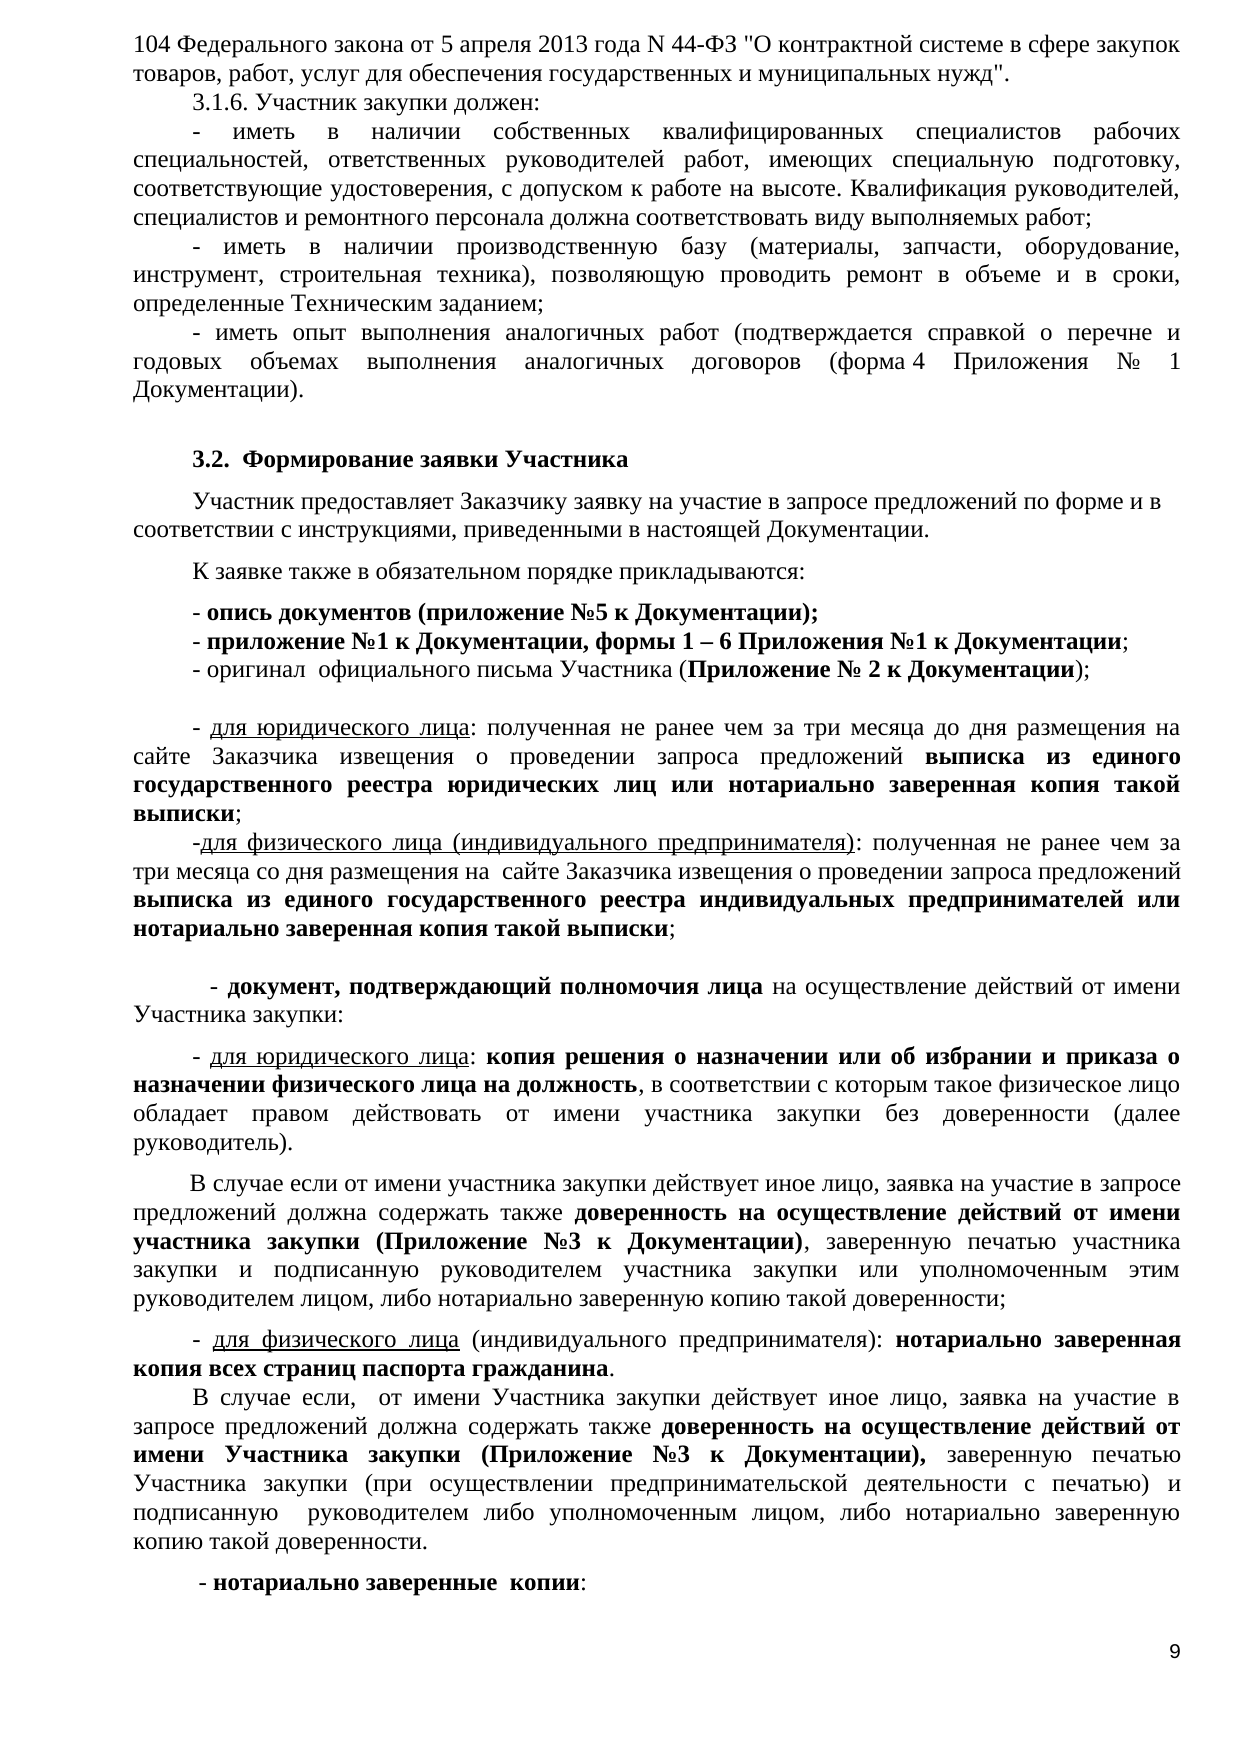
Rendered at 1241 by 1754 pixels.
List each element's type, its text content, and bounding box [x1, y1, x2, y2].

text - иметь в наличии производственную базу (материалы, запчасти, оборудование, инструмент, строительная техника), позволяющую проводить ремонт в объеме и в сроки, определенные Техническим заданием; [133, 231, 1181, 317]
text - документ, подтверждающий полномочия лица на осуществление действий от имени Участника закупки: [133, 971, 1181, 1028]
text - для юридического лица: полученная не ранее чем за три месяца до дня размещения на сайте Заказчика извещения о проведении запроса предложений выписка из единого государственного реестра юридических лиц или нотариально заверенная копия такой выписки; [133, 712, 1181, 827]
text - нотариально заверенные копии: [133, 1567, 1181, 1596]
text - оригинал официального письма Участника (Приложение № 2 к Документации); [133, 654, 1181, 683]
text - опись документов (приложение №5 к Документации); [133, 597, 1181, 626]
text - иметь в наличии собственных квалифицированных специалистов рабочих специальностей, ответственных руководителей работ, имеющих специальную подготовку, соответствующие удостоверения, с допуском к работе на высоте. Квалификация руководителей, специалистов и ремонтного персонала должна соответствовать виду выполняемых работ; [133, 116, 1181, 231]
subtitle Участник предоставляет Заказчику заявку на участие в запросе предложений по форме и в соответствии с инструкциями, приведенными в настоящей Документации. [133, 486, 1181, 543]
text - иметь опыт выполнения аналогичных работ (подтверждается справкой о перечне и годовых объемах выполнения аналогичных договоров (форма 4 Приложения № 1 Документации). [133, 317, 1181, 403]
text В случае если, от имени Участника закупки действует иное лицо, заявка на участие в запросе предложений должна содержать также доверенность на осуществление действий от имени Участника закупки (Приложение №3 к Документации), заверенную печатью Участника закупки (при осуществлении предпринимательской деятельности с печатью) и подписанную руководителем либо уполномоченным лицом, либо нотариально заверенную копию такой доверенности. [133, 1382, 1181, 1554]
text 3.1.6. Участник закупки должен: [133, 87, 1181, 116]
text - для юридического лица: копия решения о назначении или об избрании и приказа о назначении физического лица на должность, в соответствии с которым такое физическое лицо обладает правом действовать от имени участника закупки без доверенности (далее руководитель). [133, 1041, 1181, 1156]
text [133, 29, 1181, 87]
text - приложение №1 к Документации, формы 1 – 6 Приложения №1 к Документации; [133, 626, 1181, 654]
subtitle 3.2. Формирование заявки Участника [133, 444, 1181, 473]
text К заявке также в обязательном порядке прикладываются: [133, 556, 1181, 584]
text - для физического лица (индивидуального предпринимателя): нотариально заверенная копия всех страниц паспорта гражданина. [133, 1324, 1181, 1382]
text -для физического лица (индивидуального предпринимателя): полученная не ранее чем за три месяца со дня размещения на сайте Заказчика извещения о проведении запроса предложений выписка из единого государственного реестра индивидуальных предпринимателей или нотариально заверенная копия такой выписки; [133, 827, 1181, 942]
text В случае если от имени участника закупки действует иное лицо, заявка на участие в запросе предложений должна содержать также доверенность на осуществление действий от имени участника закупки (Приложение №3 к Документации), заверенную печатью участника закупки и подписанную руководителем участника закупки или уполномоченным этим руководителем лицом, либо нотариально заверенную копию такой доверенности; [133, 1168, 1181, 1312]
